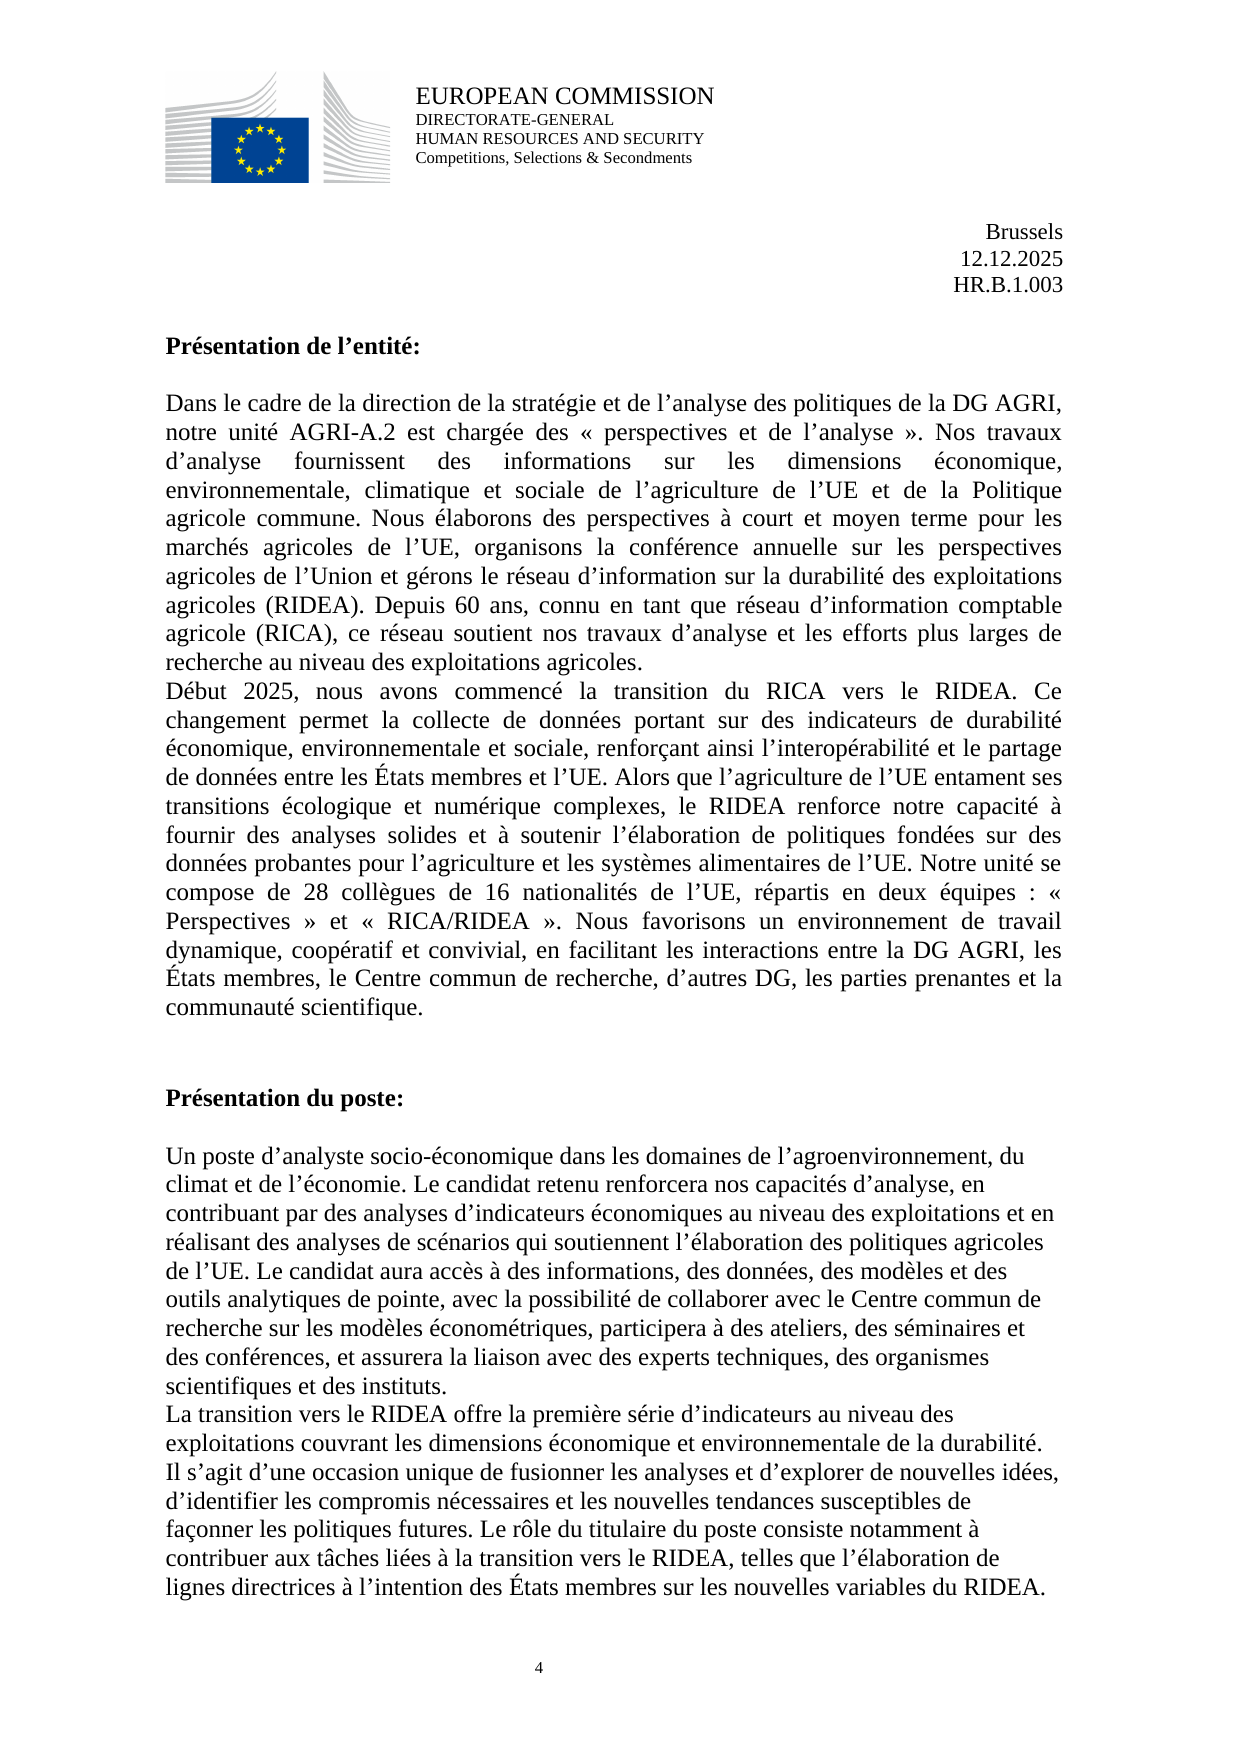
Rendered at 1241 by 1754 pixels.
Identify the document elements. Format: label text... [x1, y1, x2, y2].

text 12.12.2025 [165, 245, 1063, 271]
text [165, 1399, 1063, 1601]
text Un poste d’analyste socio-économique dans les domaines de l’agroenvironnement, du climat et de l’économie. Le candidat retenu renforcera nos capacités d’analyse, en contribuant par des analyses d’indicateurs économiques au niveau des exploitations et en réalisant des analyses de scénarios qui soutiennent l’élaboration des politiques agricoles de l’UE. Le candidat aura accès à des informations, des données, des modèles et des outils analytiques de pointe, avec la possibilité de collaborer avec le Centre commun de recherche sur les modèles économétriques, participera à des ateliers, des séminaires et des conférences, et assurera la liaison avec des experts techniques, des organismes scientifiques et des instituts. [165, 1141, 1063, 1399]
text Présentation de l’entité: [165, 331, 1063, 360]
text HR.B.1.003 [165, 271, 1063, 297]
text Présentation du poste: [165, 1083, 1063, 1112]
picture [165, 71, 391, 183]
text Dans le cadre de la direction de la stratégie et de l’analyse des politiques de la DG AGRI, notre unité AGRI-A.2 est chargée des « perspectives et de l’analyse ». Nos travaux d’analyse fournissent des informations sur les dimensions économique, environnementale, climatique et sociale de l’agriculture de l’UE et de la Politique agricole commune. Nous élaborons des perspectives à court et moyen terme pour les marchés agricoles de l’UE, organisons la conférence annuelle sur les perspectives agricoles de l’Union et gérons le réseau d’information sur la durabilité des exploitations agricoles (RIDEA). Depuis 60 ans, connu en tant que réseau d’information comptable agricole (RICA), ce réseau soutient nos travaux d’analyse et les efforts plus larges de recherche au niveau des exploitations agricoles. [165, 388, 1063, 676]
text Brussels [165, 134, 1063, 245]
text Début 2025, nous avons commencé la transition du RICA vers le RIDEA. Ce changement permet la collecte de données portant sur des indicateurs de durabilité économique, environnementale et sociale, renforçant ainsi l’interopérabilité et le partage de données entre les États membres et l’UE. Alors que l’agriculture de l’UE entament ses transitions écologique et numérique complexes, le RIDEA renforce notre capacité à fournir des analyses solides et à soutenir l’élaboration de politiques fondées sur des données probantes pour l’agriculture et les systèmes alimentaires de l’UE. Notre unité se compose de 28 collègues de 16 nationalités de l’UE, répartis en deux équipes : « Perspectives » et « RICA/RIDEA ». Nous favorisons un environnement de travail dynamique, coopératif et convivial, en facilitant les interactions entre la DG AGRI, les États membres, le Centre commun de recherche, d’autres DG, les parties prenantes et la communauté scientifique. [165, 676, 1063, 1021]
